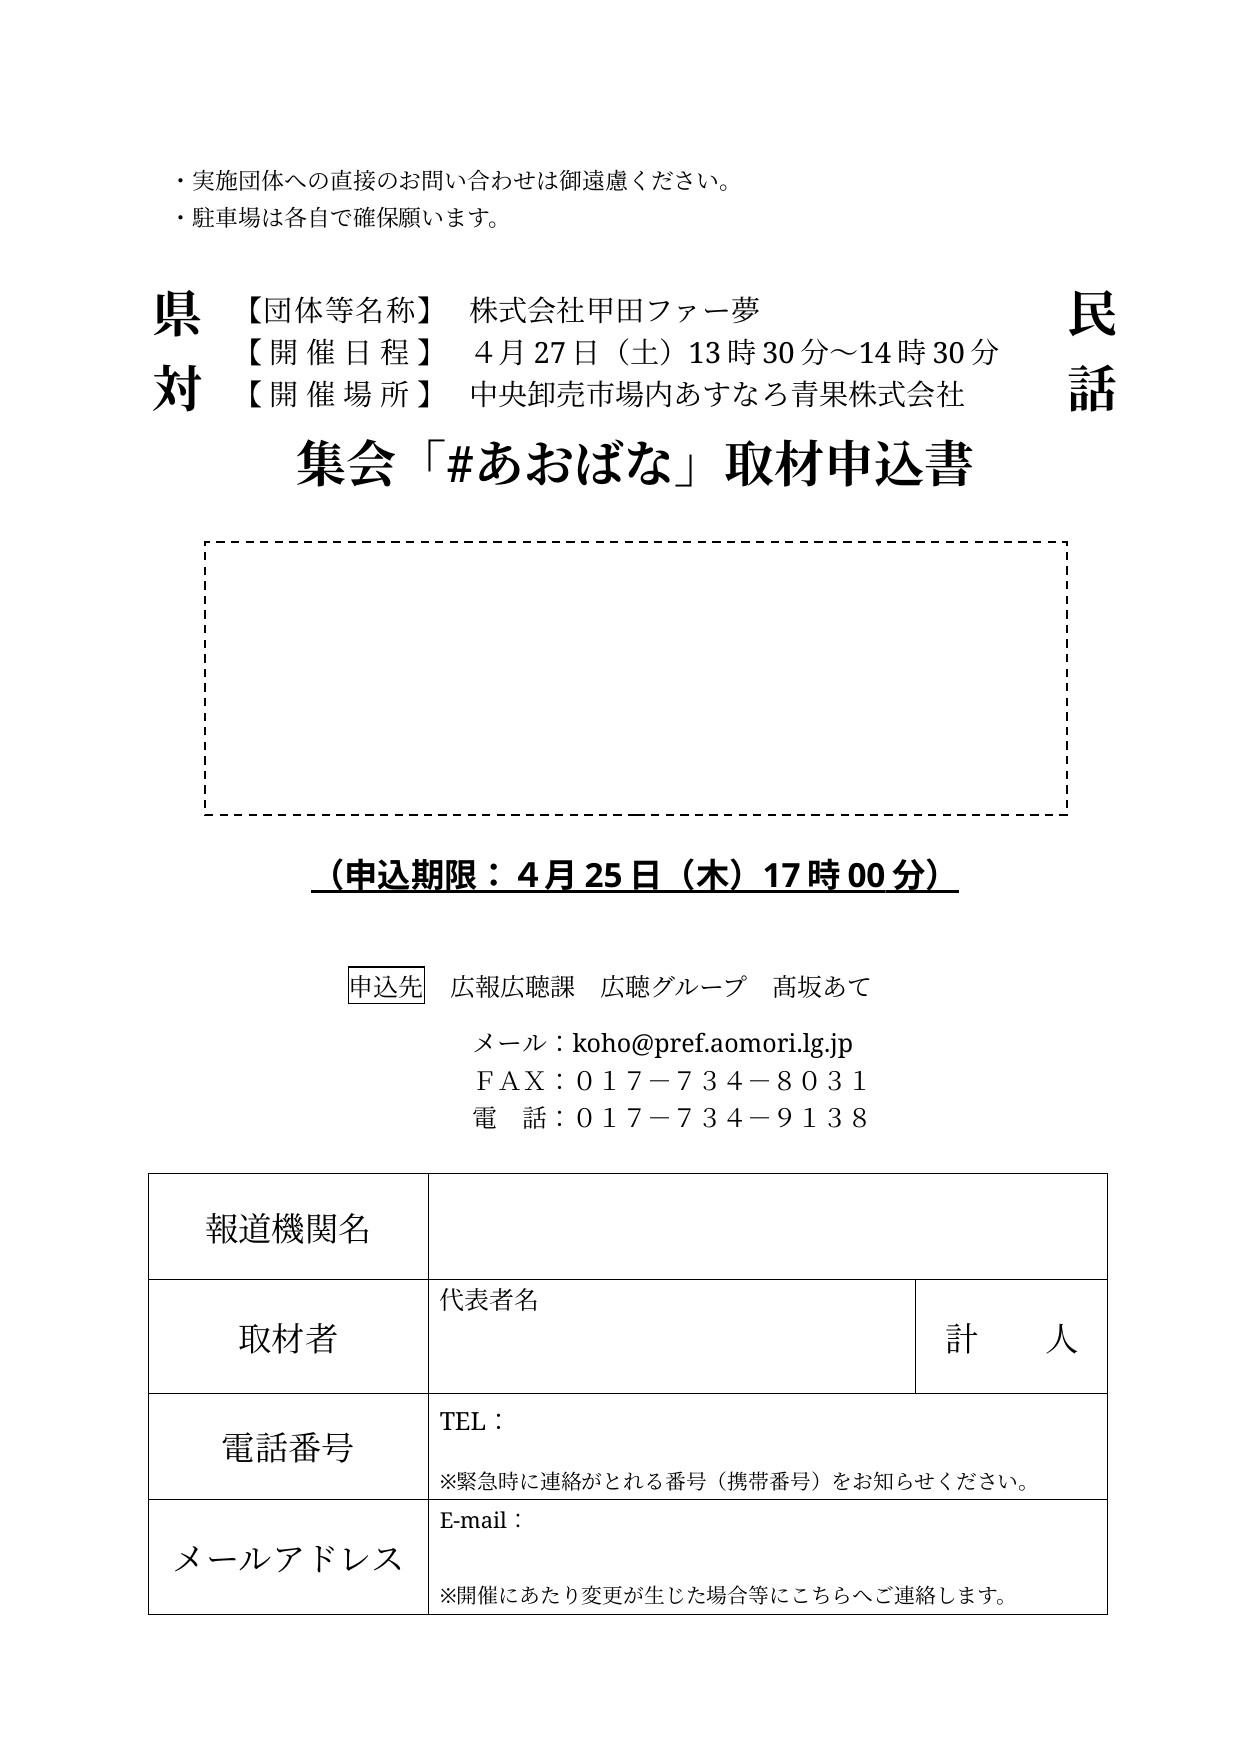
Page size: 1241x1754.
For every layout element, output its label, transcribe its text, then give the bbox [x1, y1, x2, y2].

table_cell ※開催にあたり変更が生じた場合等にこちらへご連絡します。 [429, 1575, 1107, 1614]
table_header [429, 1174, 1107, 1279]
table_header 報道機関名 [149, 1174, 428, 1279]
table_cell ４月27日（土）13時30分～14時30分 [458, 330, 1048, 372]
text 申込先 広報広聴課 広聴グループ 髙坂あて [148, 948, 1122, 1023]
table_cell 代表者名 [429, 1280, 915, 1393]
table_header 株式会社甲田ファー夢 [458, 288, 1048, 330]
table_cell ※緊急時に連絡がとれる番号（携帯番号）をお知らせください。 [429, 1446, 1107, 1499]
table_cell 計 人 [916, 1280, 1107, 1393]
text 県民対話集会「#あおばな」取材申込書 [148, 273, 1122, 498]
table_header 【団体等名称】 [222, 288, 458, 330]
text ＦＡＸ：０１７－７３４－８０３１ [148, 1061, 1122, 1098]
table_cell 【開催場所】 [222, 372, 458, 414]
table_cell 取材者 [149, 1280, 428, 1393]
text メール：koho@pref.aomori.lg.jp [148, 1023, 1122, 1061]
text （申込期限：４月25日（木）17時00分） [148, 836, 1122, 911]
table_cell 中央卸売市場内あすなろ青果株式会社 [458, 372, 1048, 414]
table_cell TEL： [429, 1394, 1107, 1446]
text ・実施団体への直接のお問い合わせは御遠慮ください。 [169, 161, 1122, 198]
text 電 話：０１７－７３４－９１３８ [148, 1098, 1122, 1136]
text ・駐車場は各自で確保願います。 [169, 198, 1122, 236]
table_cell 電話番号 [149, 1394, 428, 1499]
table_cell 【開催日程】 [222, 330, 458, 372]
table_cell メールアドレス [149, 1500, 428, 1614]
table_cell E-mail： [429, 1500, 1107, 1575]
